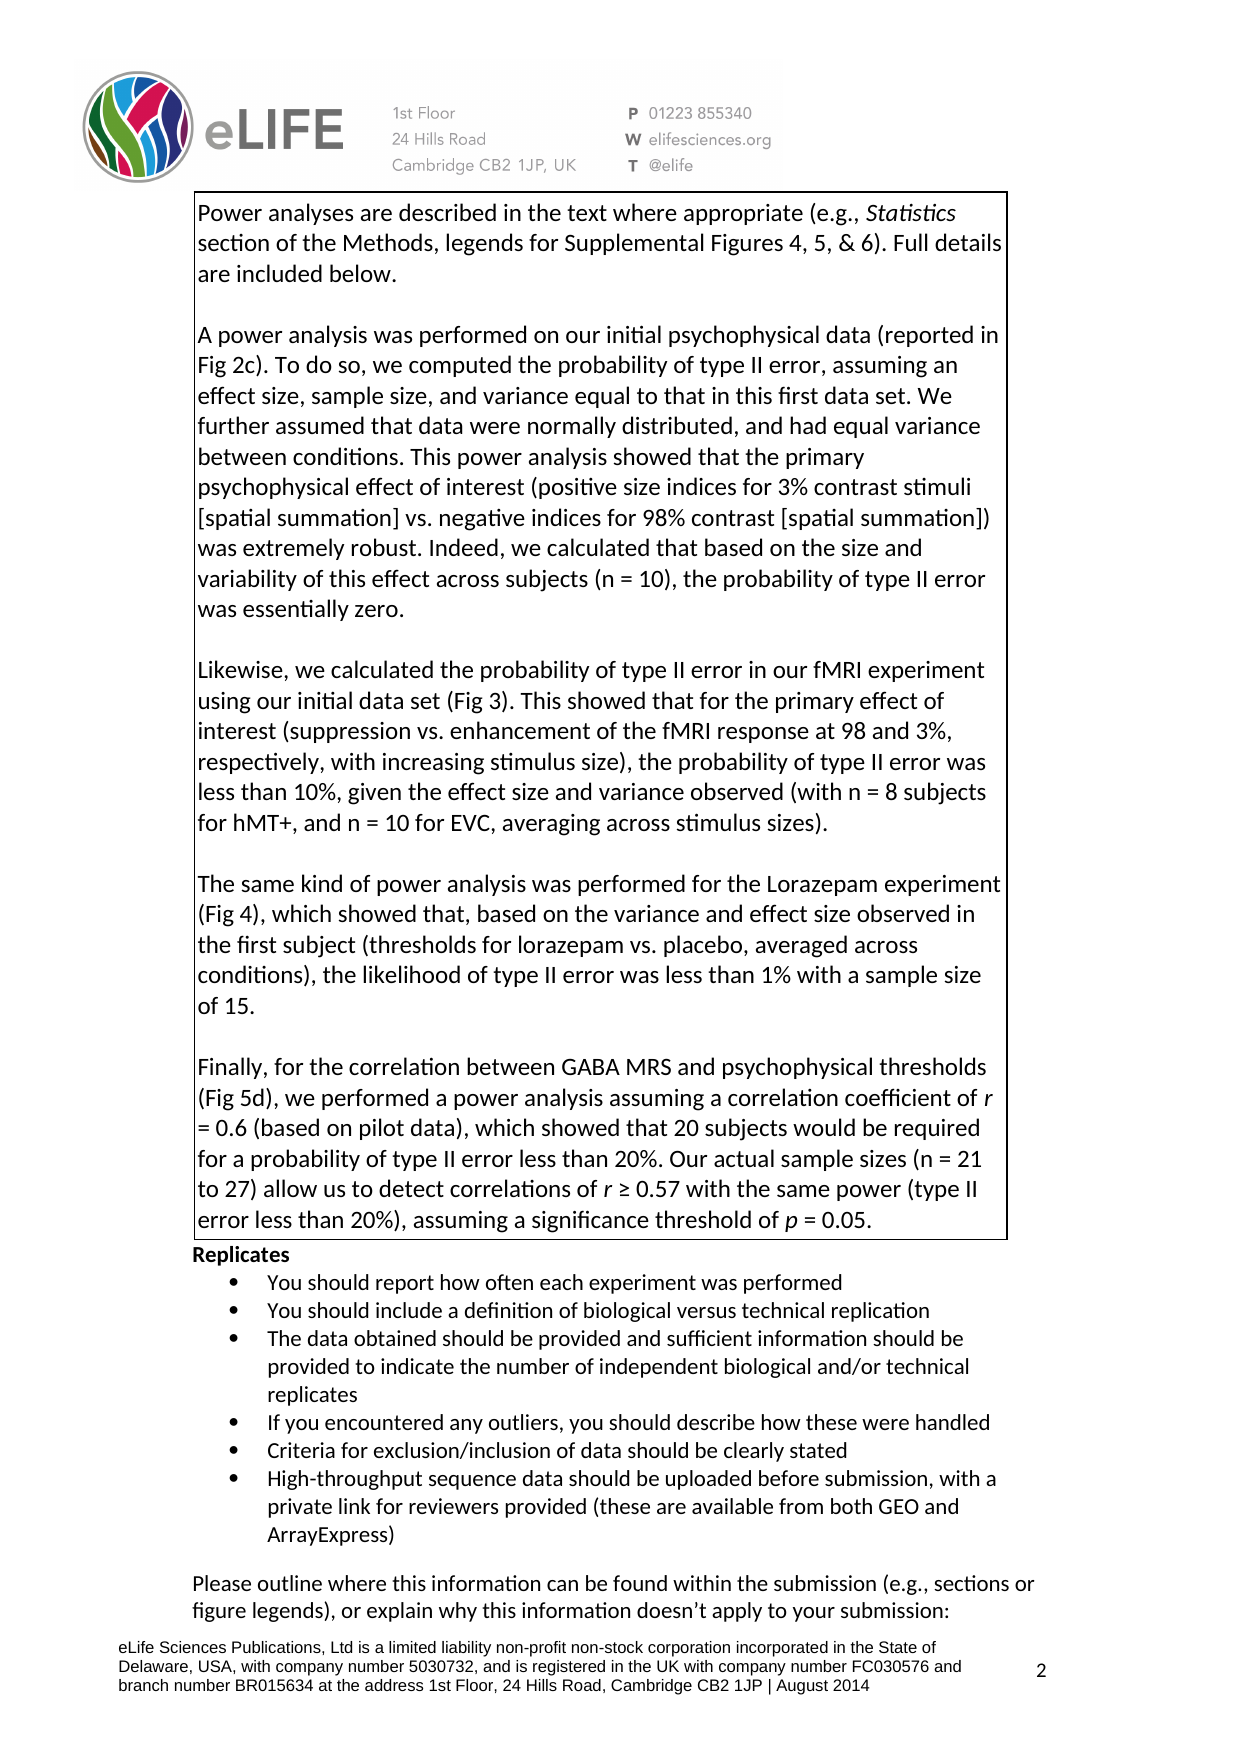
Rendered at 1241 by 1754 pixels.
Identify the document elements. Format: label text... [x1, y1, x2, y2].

text The same kind of power analysis was performed for the Lorazepam experiment (Fig 4), which showed that, based on the variance and effect size observed in the first subject (thresholds for lorazepam vs. placebo, averaged across conditions), the likelihood of type II error was less than 1% with a sample size of 15. [197, 868, 1004, 1021]
list You should include a definition of biological versus technical replication [229, 1296, 1053, 1324]
text Finally, for the correlation between GABA MRS and psychophysical thresholds (Fig 5d), we performed a power analysis assuming a correlation coefficient of r = 0.6 (based on pilot data), which showed that 20 subjects would be required for a probability of type II error less than 20%. Our actual sample sizes (n = 21 to 27) allow us to detect correlations of r ≥ 0.57 with the same power (type II error less than 20%), assuming a significance threshold of p = 0.05. [195, 1051, 1006, 1236]
text Replicates [192, 219, 1053, 1268]
list Criteria for exclusion/inclusion of data should be clearly stated [229, 1436, 1053, 1464]
picture [73, 59, 784, 191]
list High-throughput sequence data should be uploaded before submission, with a private link for reviewers provided (these are available from both GEO and ArrayExpress) [229, 1464, 1053, 1548]
list You should report how often each experiment was performed [229, 1268, 1053, 1296]
list The data obtained should be provided and sufficient information should be provided to indicate the number of independent biological and/or technical replicates [229, 1324, 1053, 1408]
list If you encountered any outliers, you should describe how these were handled [229, 1408, 1053, 1436]
text A power analysis was performed on our initial psychophysical data (reported in Fig 2c). To do so, we computed the probability of type II error, assuming an effect size, sample size, and variance equal to that in this first data set. We further assumed that data were normally distributed, and had equal variance between conditions. This power analysis showed that the primary psychophysical effect of interest (positive size indices for 3% contrast stimuli [spatial summation] vs. negative indices for 98% contrast [spatial summation]) was extremely robust. Indeed, we calculated that based on the size and variability of this effect across subjects (n = 10), the probability of type II error was essentially zero. [197, 319, 1004, 624]
text Likewise, we calculated the probability of type II error in our fMRI experiment using our initial data set (Fig 3). This showed that for the primary effect of interest (suppression vs. enhancement of the fMRI response at 98 and 3%, respectively, with increasing stimulus size), the probability of type II error was less than 10%, given the effect size and variance observed (with n = 8 subjects for hMT+, and n = 10 for EVC, averaging across stimulus sizes). [197, 654, 1004, 838]
text Please outline where this information can be found within the submission (e.g., sections or figure legends), or explain why this information doesn’t apply to your submission: [192, 1569, 1053, 1625]
text Power analyses are described in the text where appropriate (e.g., Statistics section of the Methods, legends for Supplemental Figures 4, 5, & 6). Full details are included below. [195, 194, 1006, 288]
